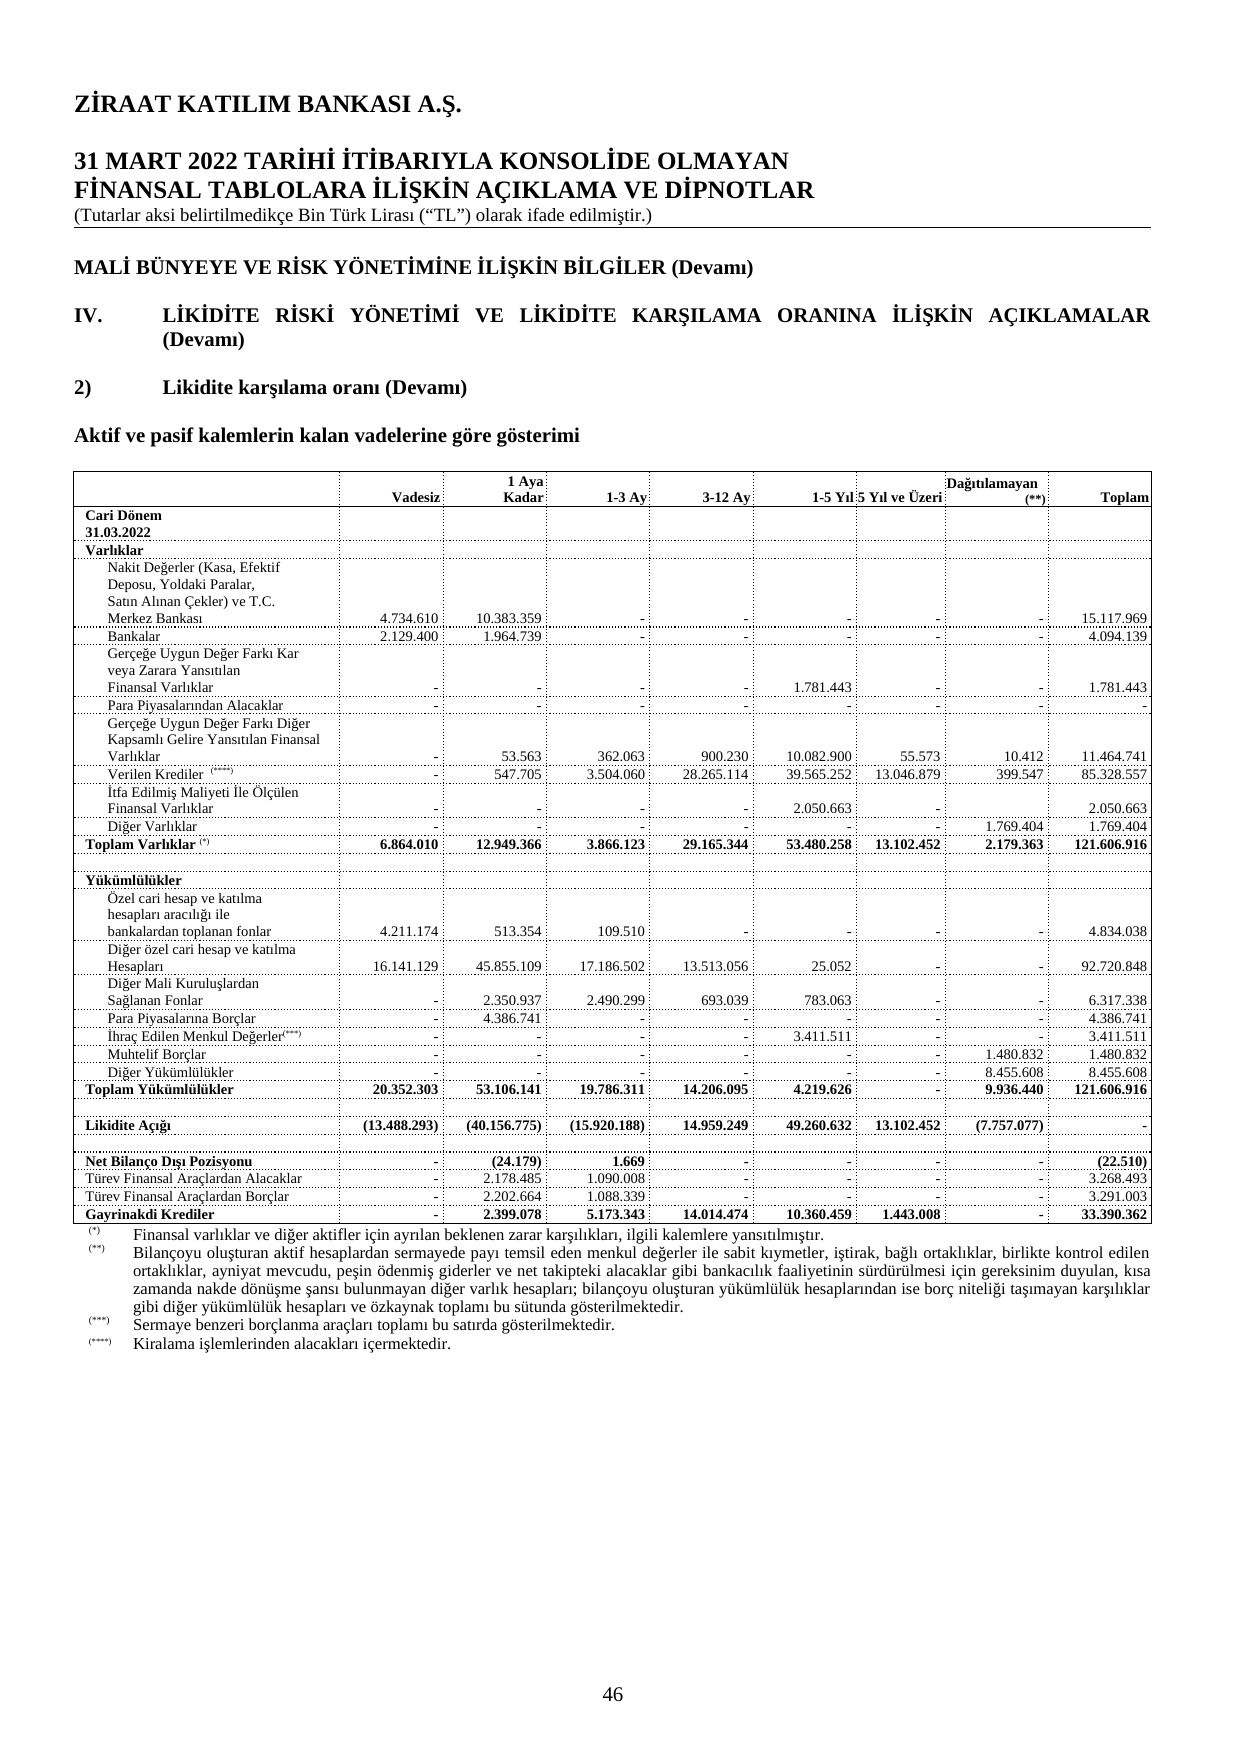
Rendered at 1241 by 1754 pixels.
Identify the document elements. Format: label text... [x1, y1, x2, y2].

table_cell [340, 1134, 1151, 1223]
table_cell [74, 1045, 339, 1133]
text MALİ BÜNYEYE VE RİSK YÖNETİMİNE İLİŞKİN BİLGİLER (Devamı) [74, 255, 1152, 279]
text Aktif ve pasif kalemlerin kalan vadelerine göre gösterimi [74, 423, 1152, 447]
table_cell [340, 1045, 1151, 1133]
text (**) Bilançoyu oluşturan aktif hesaplardan sermayede payı temsil eden menkul değerler ile sabit kıymetler, iştirak, bağlı ortaklıklar, birlikte kontrol edilen ortaklıklar, ayniyat mevcudu, peşin ödenmiş giderler ve net takipteki alacaklar gibi bankacılık faaliyetinin sürdürülmesi için gereksinim duyulan, kısa zamanda nakde dönüşme şansı bulunmayan diğer varlık hesapları; bilançoyu oluşturan yükümlülük hesaplarından ise borç niteliği taşımayan karşılıklar gibi diğer yükümlülük hesapları ve özkaynak toplamı bu sütunda gösterilmektedir. [89, 1244, 1152, 1316]
list Likidite karşılama oranı (Devamı) [74, 375, 1152, 399]
text (****) Kiralama işlemlerinden alacakları içermektedir. [89, 1334, 1152, 1353]
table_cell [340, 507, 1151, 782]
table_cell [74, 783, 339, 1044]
text (*) Finansal varlıklar ve diğer aktifler için ayrılan beklenen zarar karşılıkları, ilgili kalemlere yansıtılmıştır. [89, 1226, 1152, 1244]
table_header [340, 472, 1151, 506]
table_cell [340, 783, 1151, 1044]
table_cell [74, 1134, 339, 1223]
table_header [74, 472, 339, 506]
text IV. LİKİDİTE RİSKİ YÖNETİMİ VE LİKİDİTE KARŞILAMA ORANINA İLİŞKİN AÇIKLAMALAR (Devamı) [74, 303, 1152, 351]
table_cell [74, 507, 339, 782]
text (***) Sermaye benzeri borçlanma araçları toplamı bu satırda gösterilmektedir. [89, 1316, 1152, 1334]
